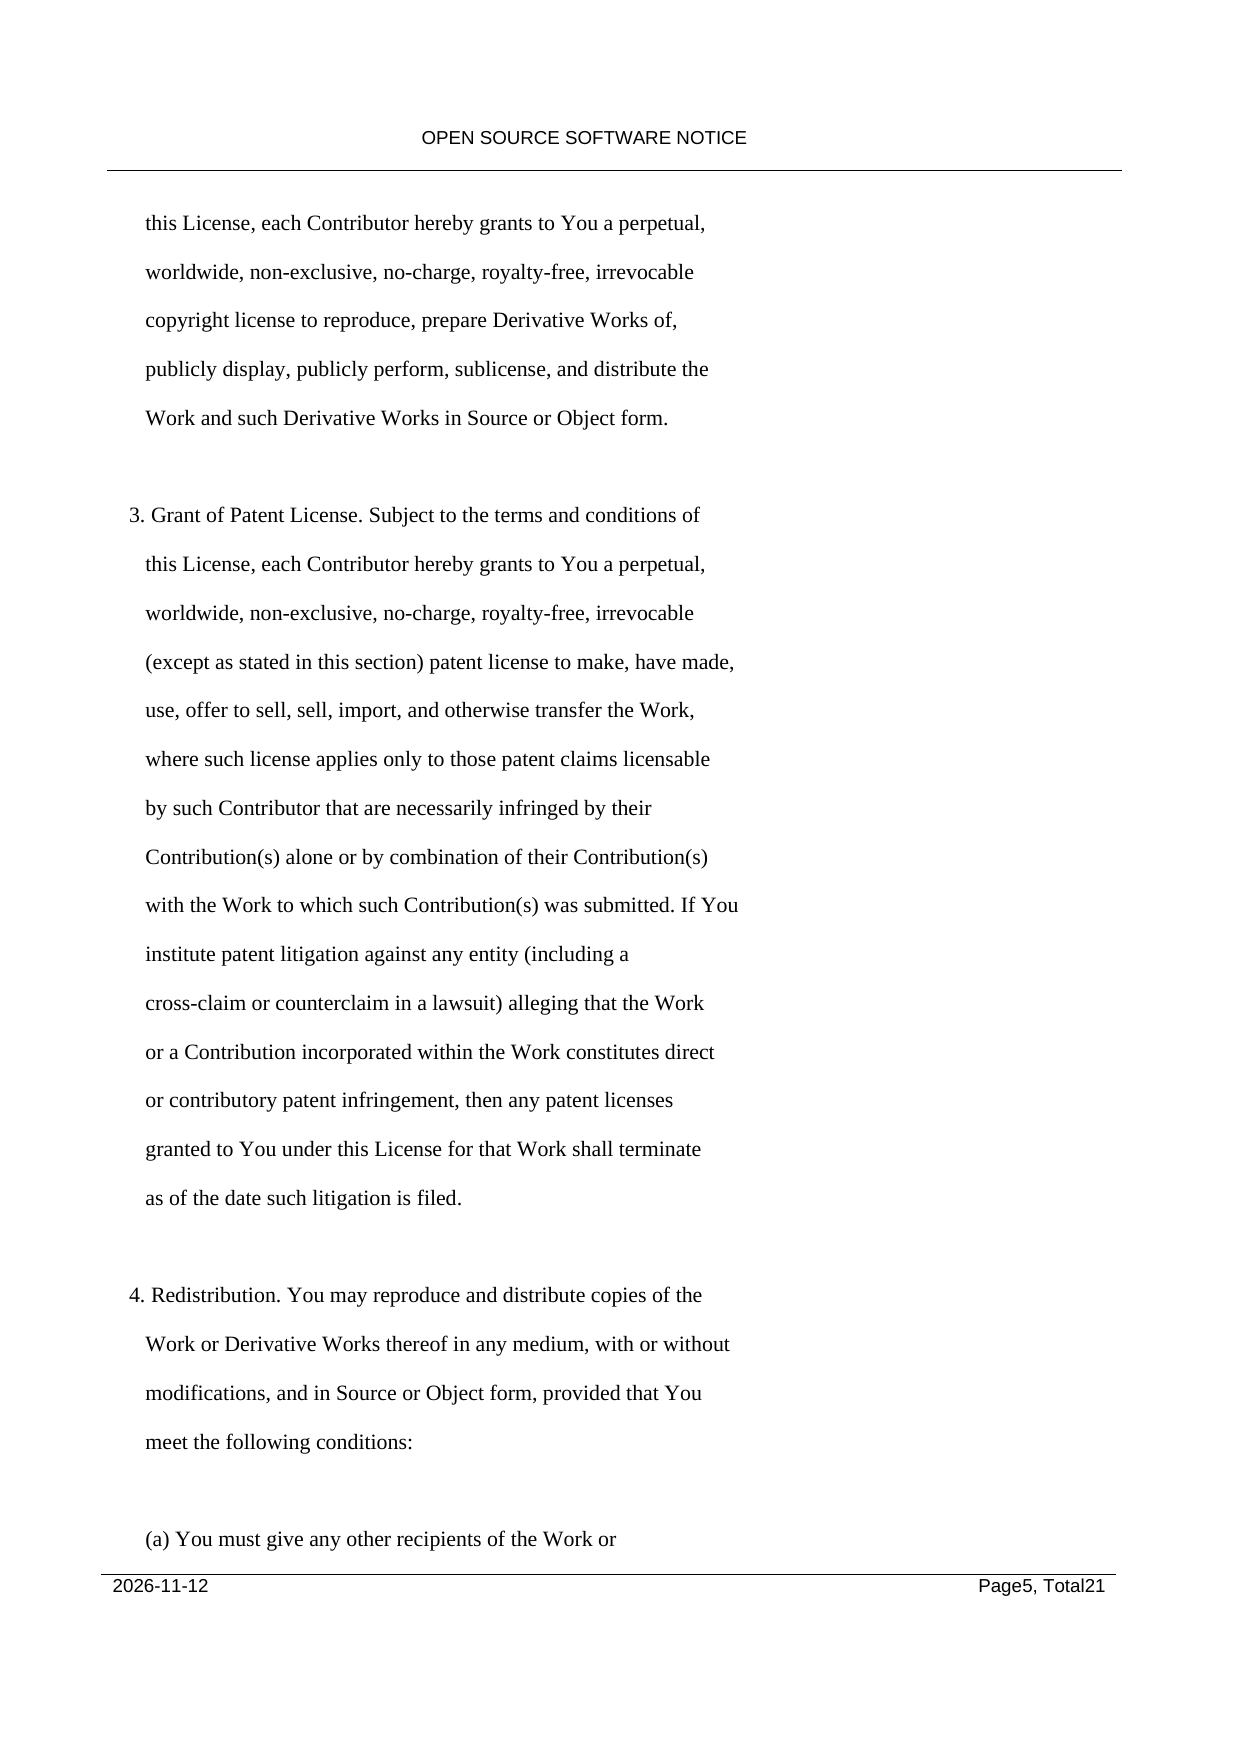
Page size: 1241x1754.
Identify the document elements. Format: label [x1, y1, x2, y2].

text [112, 206, 1128, 1555]
